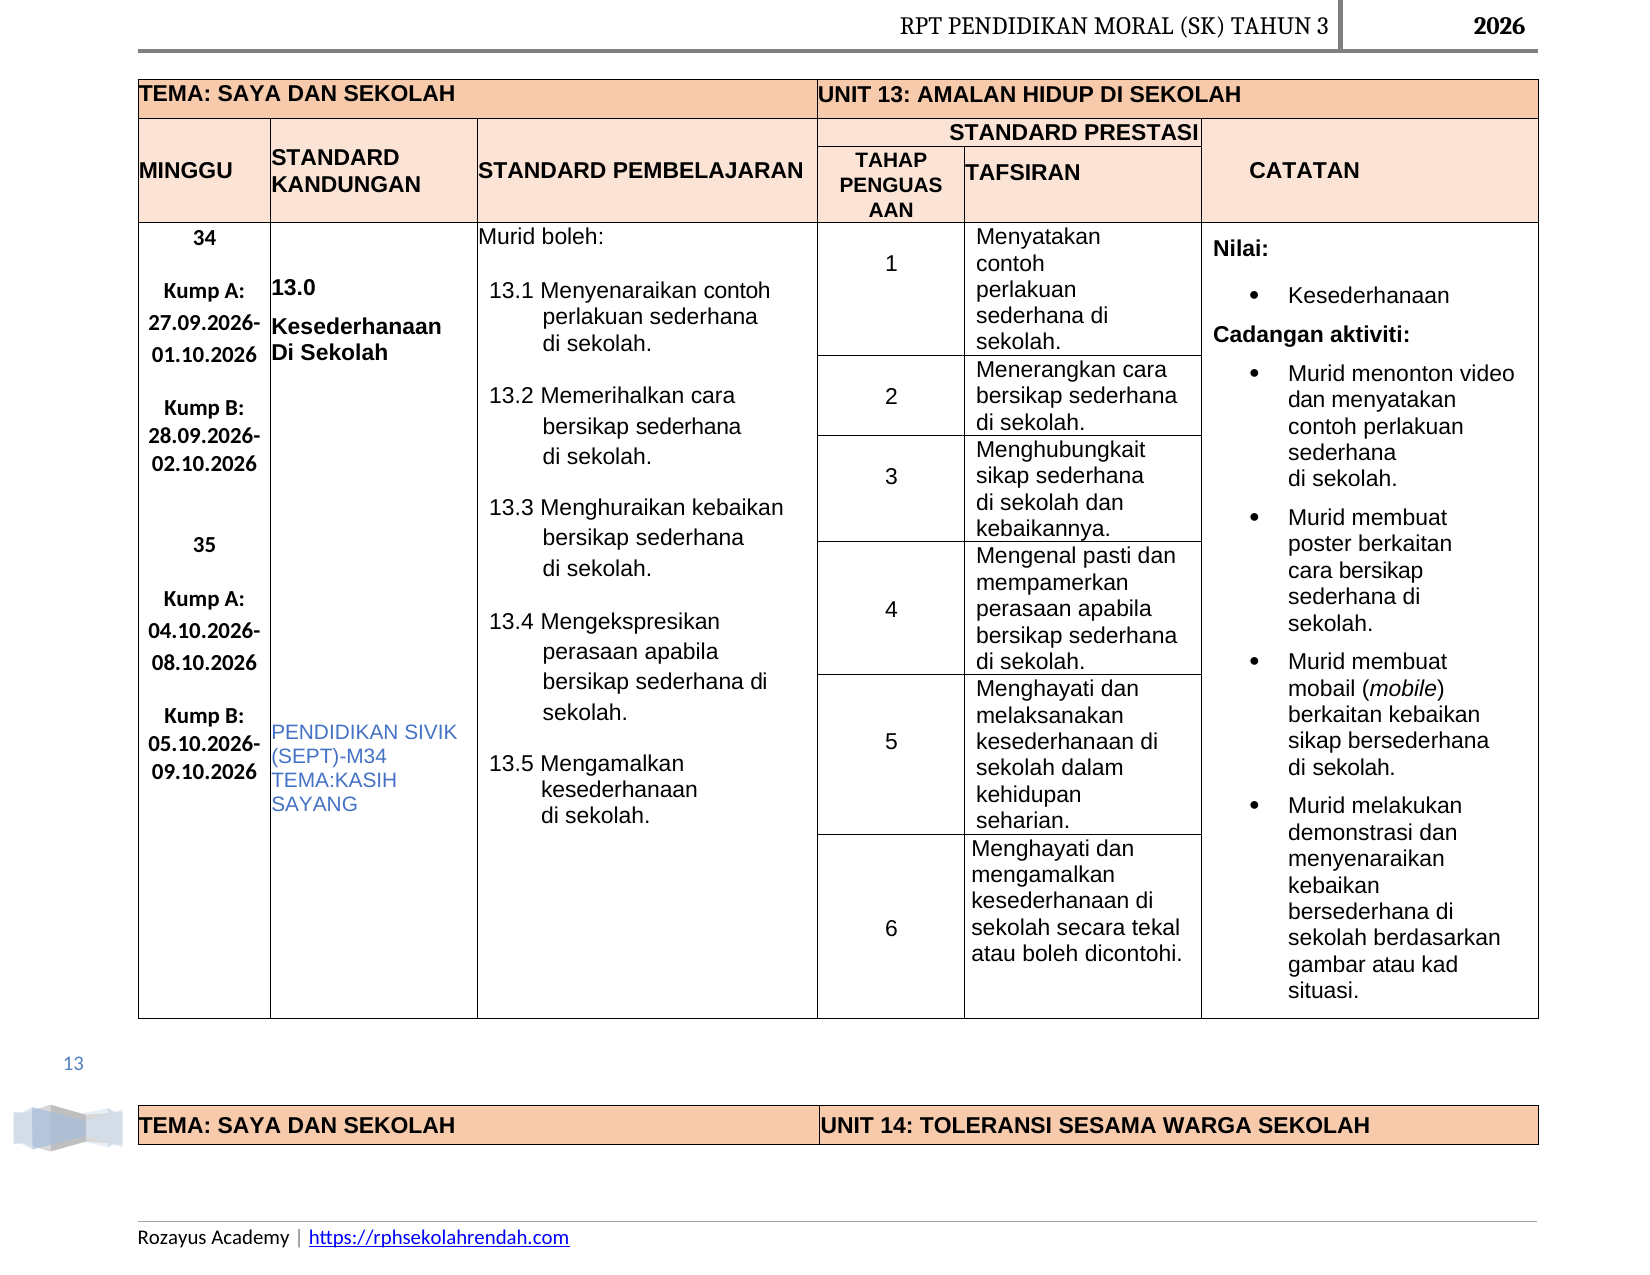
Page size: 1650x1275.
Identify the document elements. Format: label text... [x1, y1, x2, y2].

table_cell STANDARD KANDUNGAN [271, 119, 477, 222]
table_cell TAFSIRAN [965, 147, 1201, 222]
table_cell 13.0 Kesederhanaan Di Sekolah PENDIDIKAN SIVIK (SEPT)-M34 TEMA:KASIH SAYANG [271, 223, 477, 1018]
table_cell 4 [818, 542, 964, 674]
table_cell 2 [818, 356, 964, 435]
table_cell 1 [818, 223, 964, 355]
table_header TEMA: SAYA DAN SEKOLAH [139, 80, 817, 118]
table_cell TAHAP PENGUASAAN [818, 147, 964, 222]
table_cell CATATAN [1202, 119, 1538, 222]
table_cell 6 [818, 835, 964, 1018]
table_cell Menghayati dan melaksanakan kesederhanaan di sekolah dalam kehidupan seharian. [965, 675, 1201, 833]
table_cell Murid boleh: Menyenaraikan contoh perlakuan sederhana di sekolah. Memerihalkan cara bersikap sederhana di sekolah. Menghuraikan kebaikan bersikap sederhana di sekolah. Mengekspresikan perasaan apabila bersikap sederhana di sekolah. Mengamalkan kesederhanaan di sekolah. [478, 223, 817, 1018]
table_cell 5 [818, 675, 964, 833]
table_cell Menerangkan cara bersikap sederhana di sekolah. [965, 356, 1201, 435]
table_cell Nilai: Kesederhanaan Cadangan aktiviti: Murid menonton video dan menyatakan contoh perlakuan sederhana di sekolah. Murid membuat poster berkaitan cara bersikap sederhana di sekolah. Murid membuat mobail (mobile) berkaitan kebaikan sikap bersederhana di sekolah. Murid melakukan demonstrasi dan menyenaraikan kebaikan bersederhana di sekolah berdasarkan gambar atau kad situasi. [1202, 223, 1538, 1018]
table_cell Menghubungkait sikap sederhana di sekolah dan kebaikannya. [965, 436, 1201, 541]
table_cell 34 Kump A: 27.09.2026-01.10.2026 Kump B: 28.09.2026-02.10.2026 35 Kump A: 04.10.2026-08.10.2026 Kump B: 05.10.2026-09.10.2026 [139, 223, 270, 1018]
table_header UNIT 14: TOLERANSI SESAMA WARGA SEKOLAH [820, 1106, 1538, 1144]
table_header UNIT 13: AMALAN HIDUP DI SEKOLAH [818, 80, 1538, 118]
table_cell STANDARD PEMBELAJARAN [478, 119, 817, 222]
table_cell Menghayati dan mengamalkan kesederhanaan di sekolah secara tekal atau boleh dicontohi. [965, 835, 1201, 1018]
table_cell Mengenal pasti dan mempamerkan perasaan apabila bersikap sederhana di sekolah. [965, 542, 1201, 674]
table_header TEMA: SAYA DAN SEKOLAH [139, 1106, 819, 1144]
table_cell 3 [818, 436, 964, 541]
table_cell Menyatakan contoh perlakuan sederhana di sekolah. [965, 223, 1201, 355]
table_cell MINGGU [139, 119, 270, 222]
table_cell STANDARD PRESTASI [818, 119, 1201, 146]
